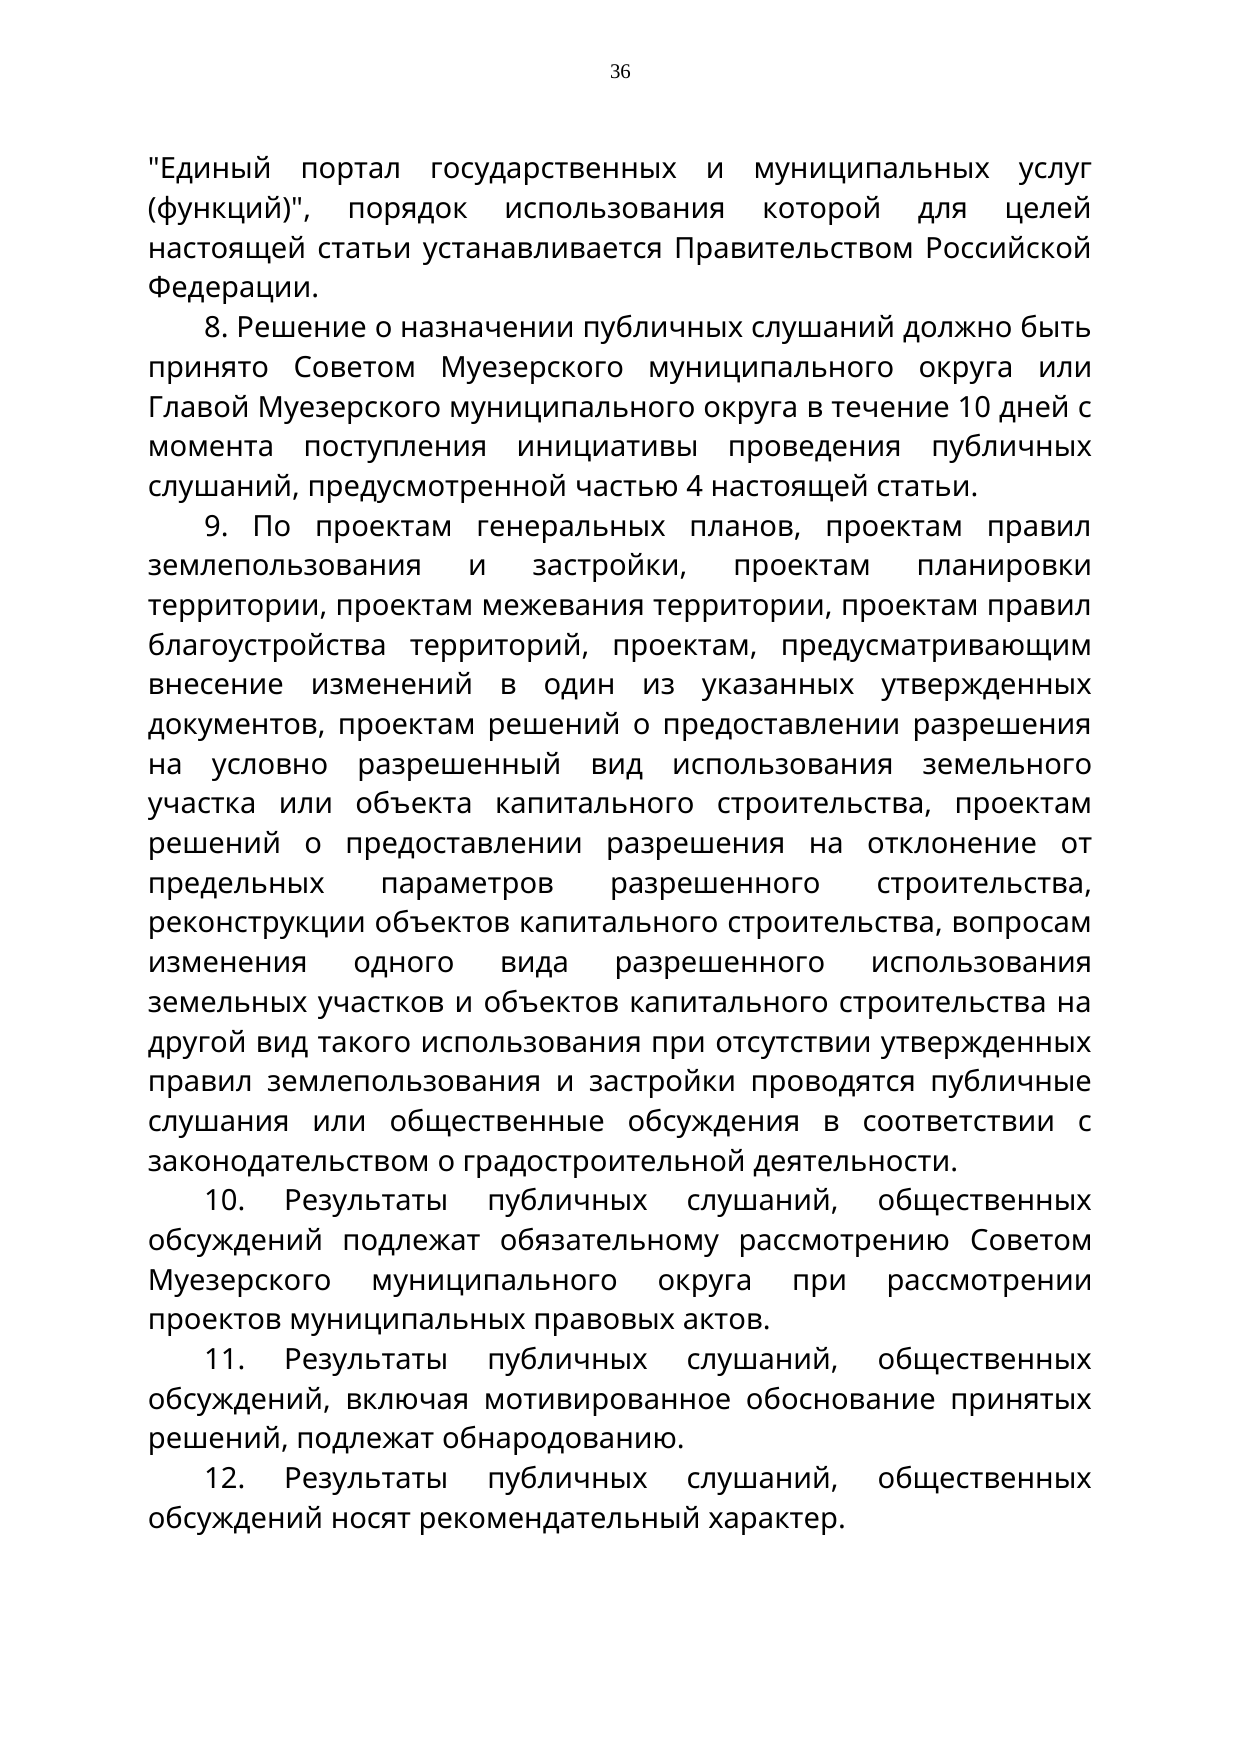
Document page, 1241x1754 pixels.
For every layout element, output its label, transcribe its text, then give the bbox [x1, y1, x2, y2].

text 8. Решение о назначении публичных слушаний должно быть принято Советом Муезерского муниципального округа или Главой Муезерского муниципального округа в течение 10 дней с момента поступления инициативы проведения публичных слушаний, предусмотренной частью 4 настоящей статьи. [148, 306, 1092, 505]
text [148, 148, 1092, 306]
text 9. По проектам генеральных планов, проектам правил землепользования и застройки, проектам планировки территории, проектам межевания территории, проектам правил благоустройства территорий, проектам, предусматривающим внесение изменений в один из указанных утвержденных документов, проектам решений о предоставлении разрешения на условно разрешенный вид использования земельного участка или объекта капитального строительства, проектам решений о предоставлении разрешения на отклонение от предельных параметров разрешенного строительства, реконструкции объектов капитального строительства, вопросам изменения одного вида разрешенного использования земельных участков и объектов капитального строительства на другой вид такого использования при отсутствии утвержденных правил землепользования и застройки проводятся публичные слушания или общественные обсуждения в соответствии с законодательством о градостроительной деятельности. [148, 505, 1092, 1179]
text 11. Результаты публичных слушаний, общественных обсуждений, включая мотивированное обоснование принятых решений, подлежат обнародованию. [148, 1338, 1092, 1457]
text 12. Результаты публичных слушаний, общественных обсуждений носят рекомендательный характер. [148, 1457, 1092, 1537]
text 10. Результаты публичных слушаний, общественных обсуждений подлежат обязательному рассмотрению Советом Муезерского муниципального округа при рассмотрении проектов муниципальных правовых актов. [148, 1179, 1092, 1338]
